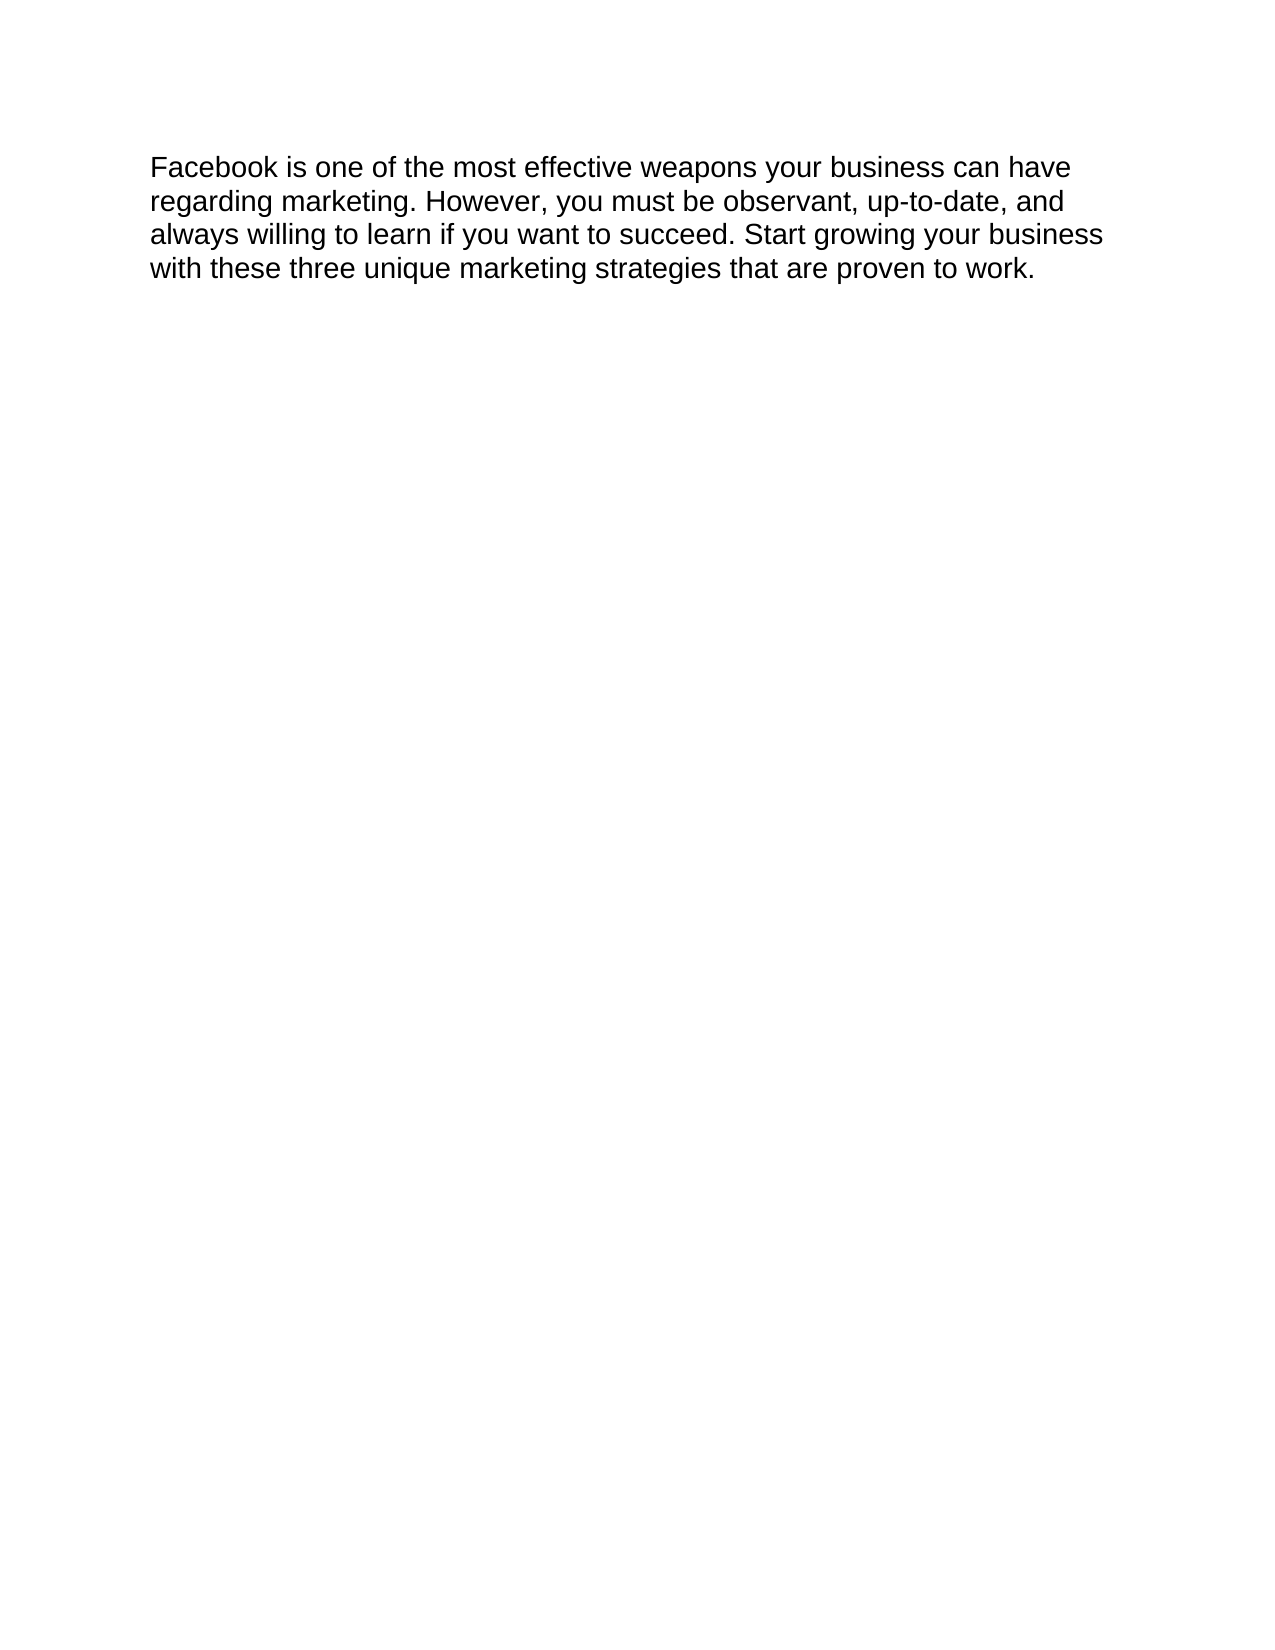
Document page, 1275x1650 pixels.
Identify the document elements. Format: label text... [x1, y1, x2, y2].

text Facebook is one of the most effective weapons your business can have regarding marketing. However, you must be observant, up-to-date, and always willing to learn if you want to succeed. Start growing your business with these three unique marketing strategies that are proven to work. [150, 150, 1125, 284]
